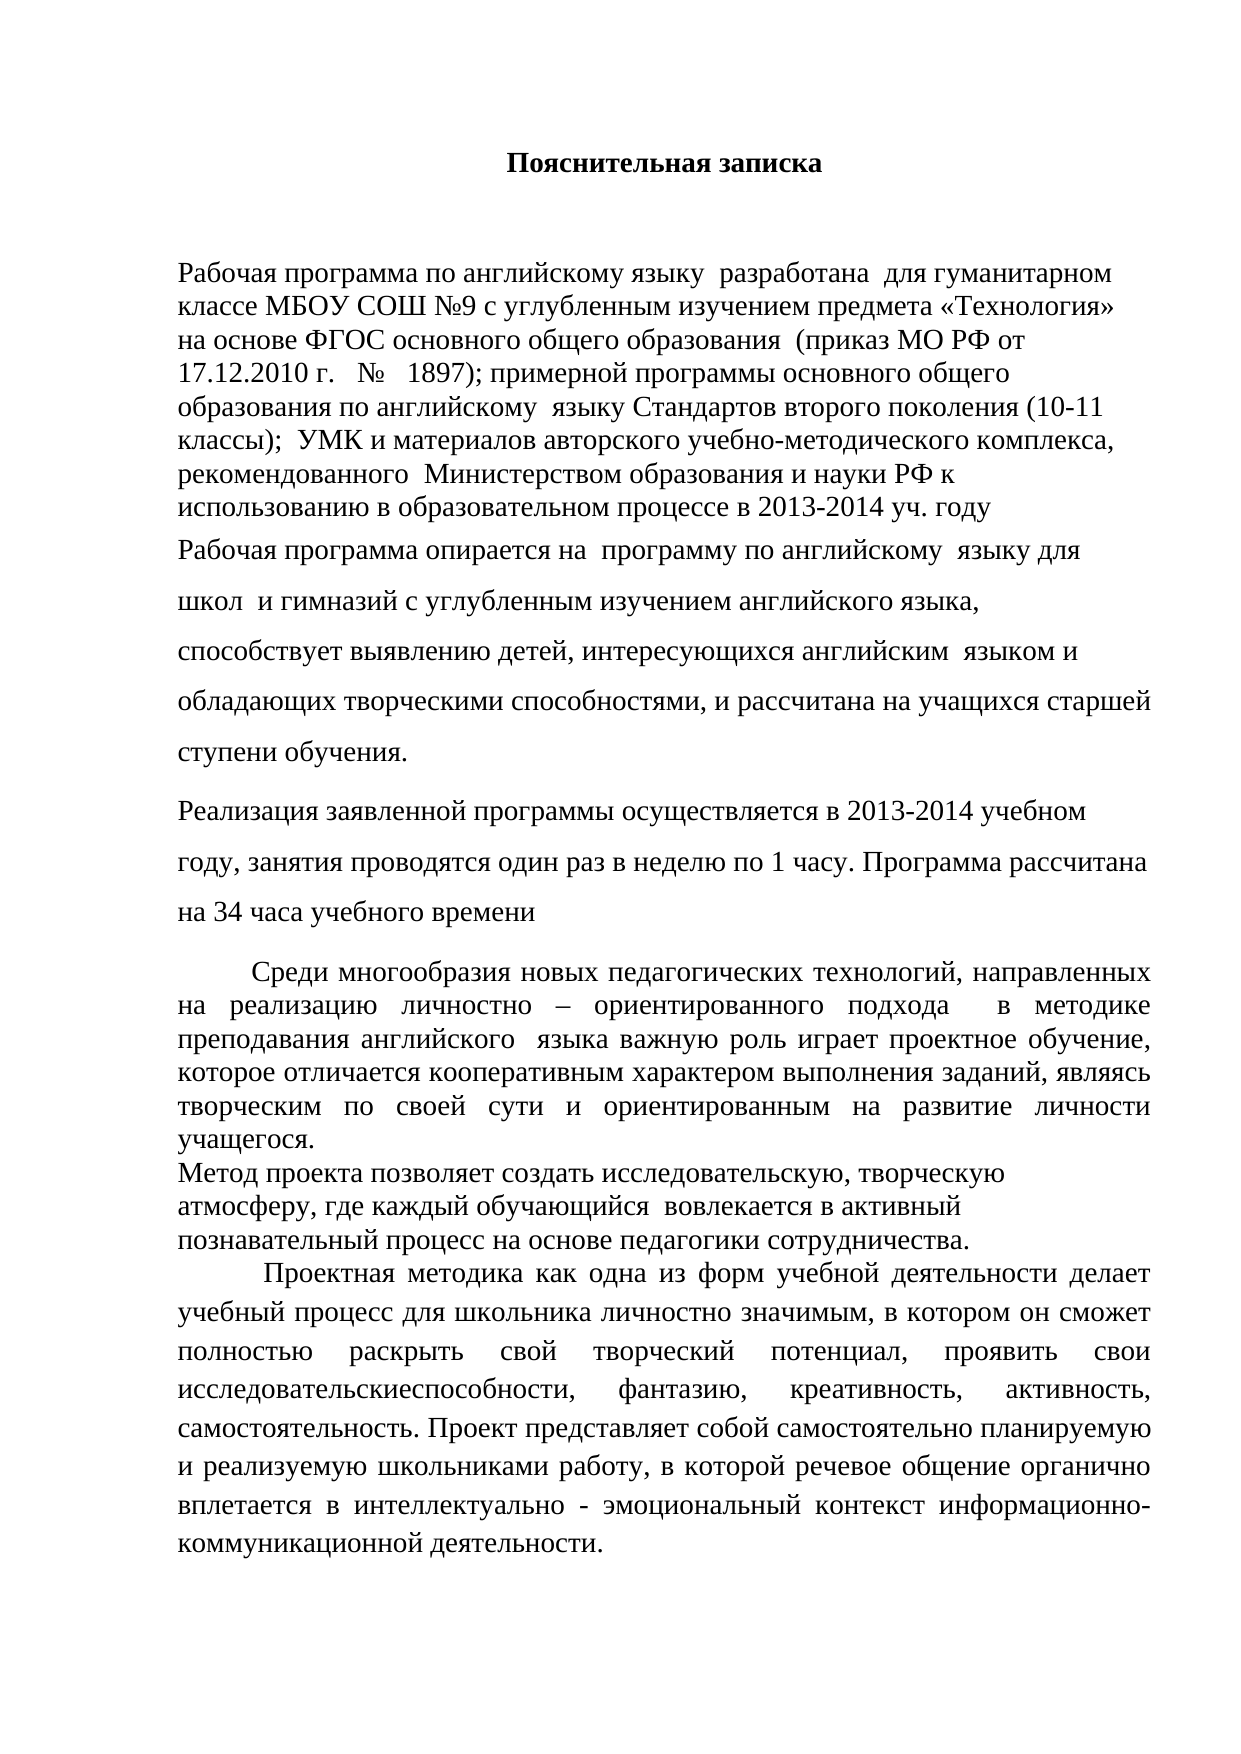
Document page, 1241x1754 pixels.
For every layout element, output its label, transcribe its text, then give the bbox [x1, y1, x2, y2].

text Пояснительная записка [177, 145, 1152, 178]
text Рабочая программа по английскому языку разработана для гуманитарном классе МБОУ СОШ №9 с углубленным изучением предмета «Технология» на основе ФГОС основного общего образования (приказ МО РФ от 17.12.2010 г. № 1897); примерной программы основного общего образования по английскому языку Стандартов второго поколения (10-11 классы); УМК и материалов авторского учебно-методического комплекса, рекомендованного Министерством образования и науки РФ к использованию в образовательном процессе в 2013-2014 уч. году [177, 255, 1152, 523]
text Среди многообразия новых педагогических технологий, направленных на реализацию личностно – ориентированного подхода в методике преподавания английского языка важную роль играет проектное обучение, которое отличается кооперативным характером выполнения заданий, являясь творческим по своей сути и ориентированным на развитие личности учащегося. [177, 954, 1152, 1155]
text Метод проекта позволяет создать исследовательскую, творческую атмосферу, где каждый обучающийся вовлекается в активный познавательный процесс на основе педагогики сотрудничества. [177, 1155, 1152, 1256]
text Реализация заявленной программы осуществляется в 2013-2014 учебном году, занятия проводятся один раз в неделю по 1 часу. Программа рассчитана на 34 часа учебного времени [177, 793, 1152, 927]
text Проектная методика как одна из форм учебной деятельности делает учебный процесс для школьника личностно значимым, в котором он сможет полностью раскрыть свой творческий потенциал, проявить свои исследовательскиеспособности, фантазию, креативность, активность, самостоятельность. Проект представляет собой самостоятельно планируемую и реализуемую школьниками работу, в которой речевое общение органично вплетается в интеллектуально - эмоциональный контекст информационно-коммуникационной деятельности. [177, 1256, 1152, 1559]
text Рабочая программа опирается на программу по английскому языку для школ и гимназий с углубленным изучением английского языка, способствует выявлению детей, интересующихся английским языком и обладающих творческими способностями, и рассчитана на учащихся старшей ступени обучения. [177, 532, 1152, 767]
